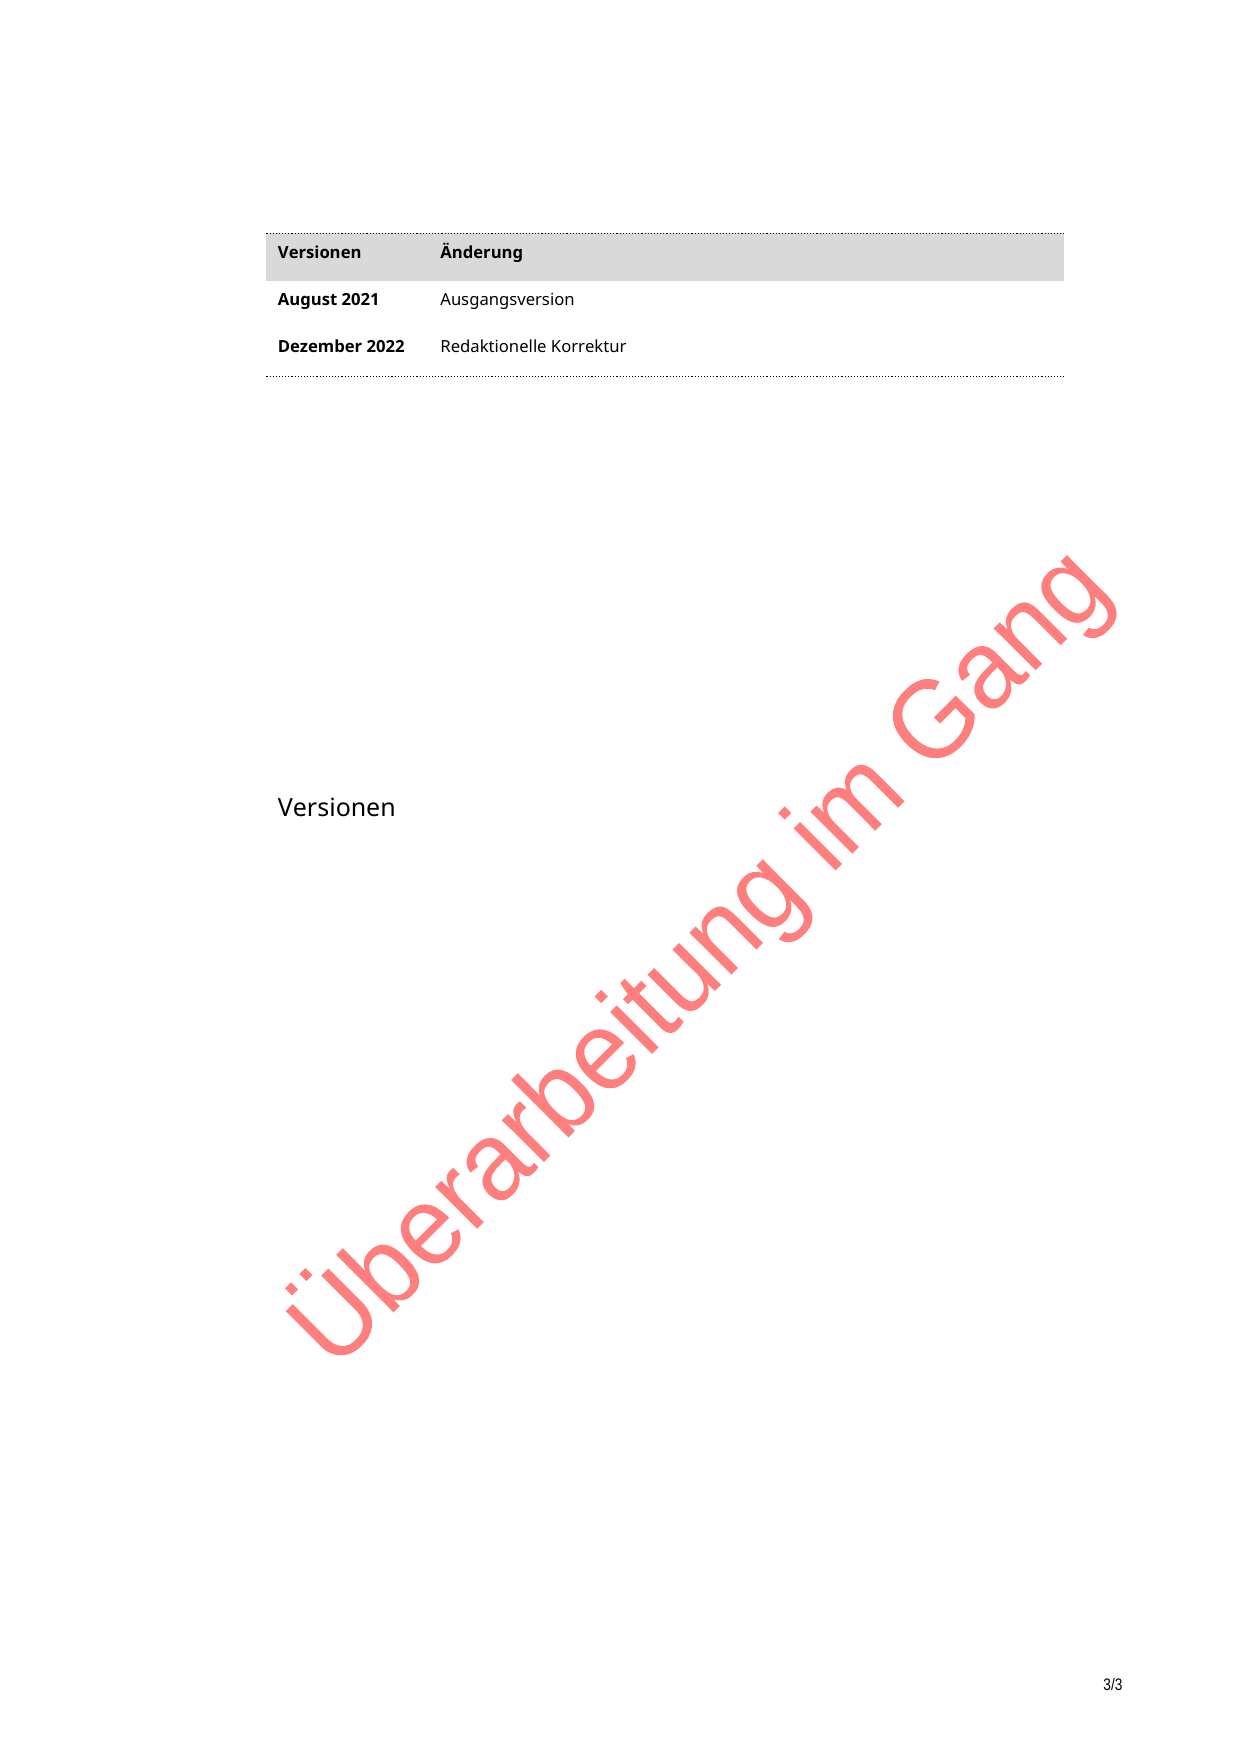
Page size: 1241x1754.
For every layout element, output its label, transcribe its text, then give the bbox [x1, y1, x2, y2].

table_cell Redaktionelle Korrektur [429, 328, 1064, 376]
table_cell Ausgangsversion [429, 281, 1064, 328]
table_cell August 2021 [266, 281, 429, 328]
table_header Versionen [266, 233, 429, 281]
table_cell Dezember 2022 [266, 328, 429, 376]
table_header Änderung [429, 233, 1064, 281]
subtitle Versionen [278, 789, 1122, 824]
